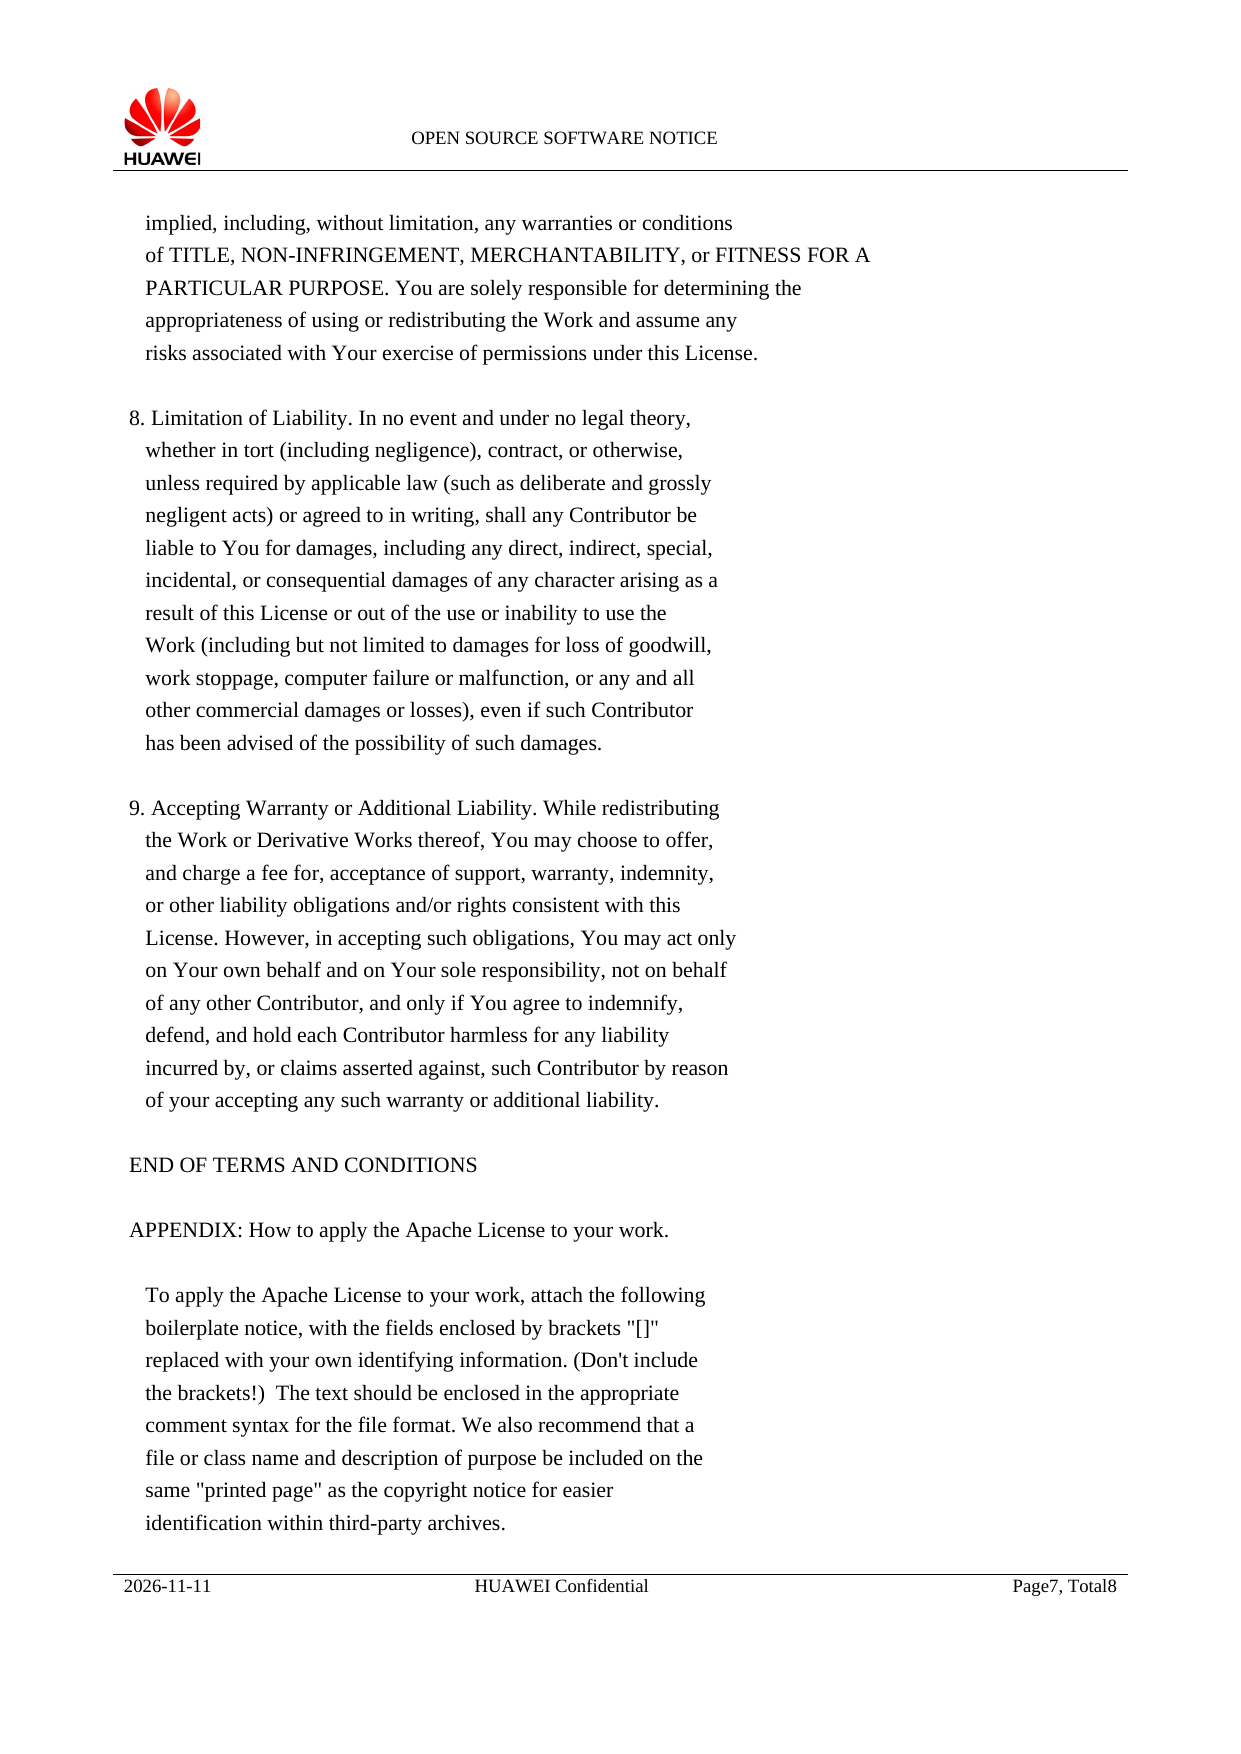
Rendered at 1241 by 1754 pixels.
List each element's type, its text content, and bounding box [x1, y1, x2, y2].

picture [124, 88, 201, 165]
